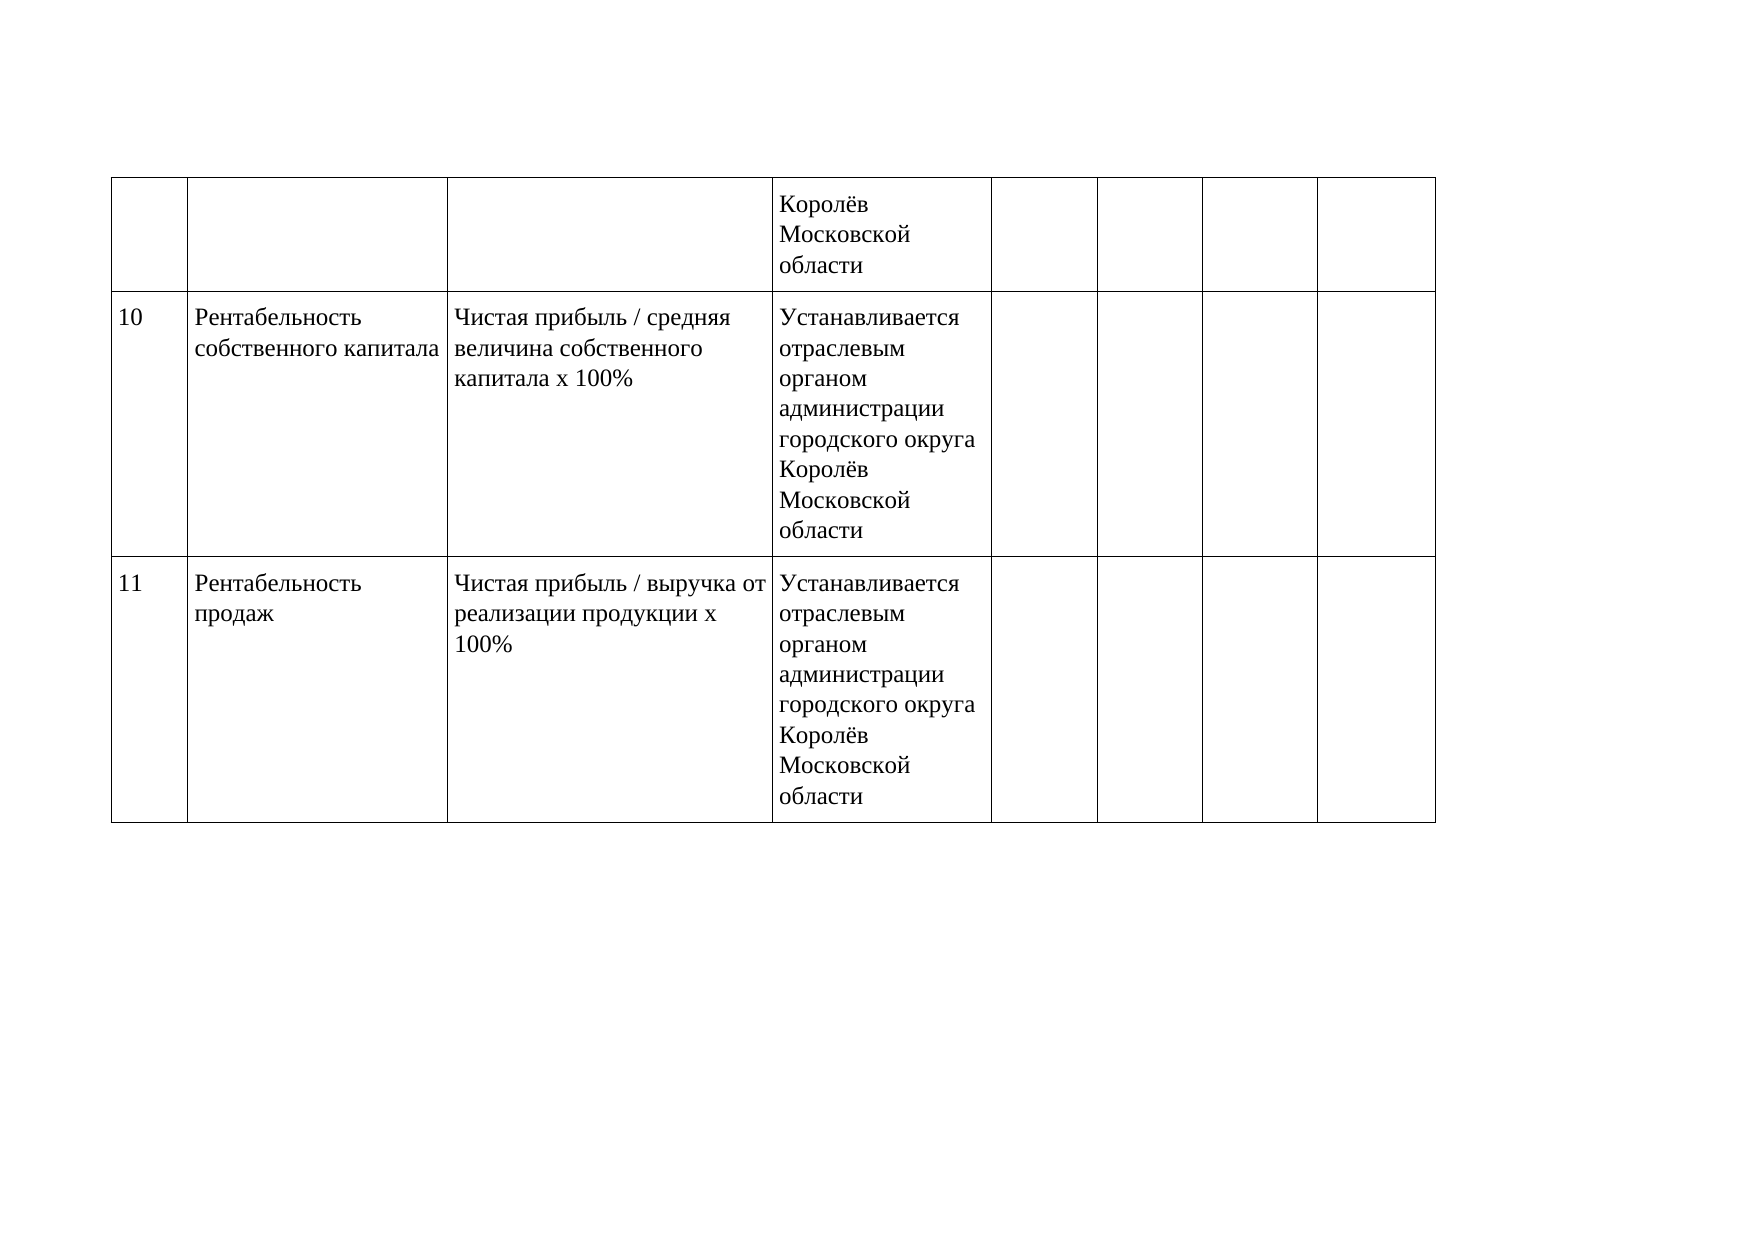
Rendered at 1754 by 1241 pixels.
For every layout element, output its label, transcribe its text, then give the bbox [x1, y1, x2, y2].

table_cell [1203, 557, 1317, 822]
table_cell [1098, 292, 1202, 556]
table_cell 10 [112, 292, 187, 556]
table_cell Чистая прибыль / выручка от реализации продукции x 100% [448, 557, 772, 822]
table_cell [1203, 292, 1317, 556]
table_cell [1318, 292, 1435, 556]
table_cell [188, 178, 447, 291]
table_cell [1318, 178, 1435, 291]
table_cell 11 [112, 557, 187, 822]
table_cell [992, 178, 1097, 291]
table_cell Чистая прибыль / средняя величина собственного капитала x 100% [448, 292, 772, 556]
table_cell [1318, 557, 1435, 822]
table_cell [448, 178, 772, 291]
table_cell 9 [112, 178, 187, 291]
table_cell Рентабельность продаж [188, 557, 447, 822]
table_cell [1203, 178, 1317, 291]
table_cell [773, 178, 991, 291]
table_cell [992, 292, 1097, 556]
table_cell Устанавливается отраслевым органом администрации городского округа Королёв Московской области [773, 557, 991, 822]
table_cell [1098, 178, 1202, 291]
table_cell Устанавливается отраслевым органом администрации городского округа Королёв Московской области [773, 292, 991, 556]
table_cell [1098, 557, 1202, 822]
table_cell Рентабельность собственного капитала [188, 292, 447, 556]
table_cell [992, 557, 1097, 822]
